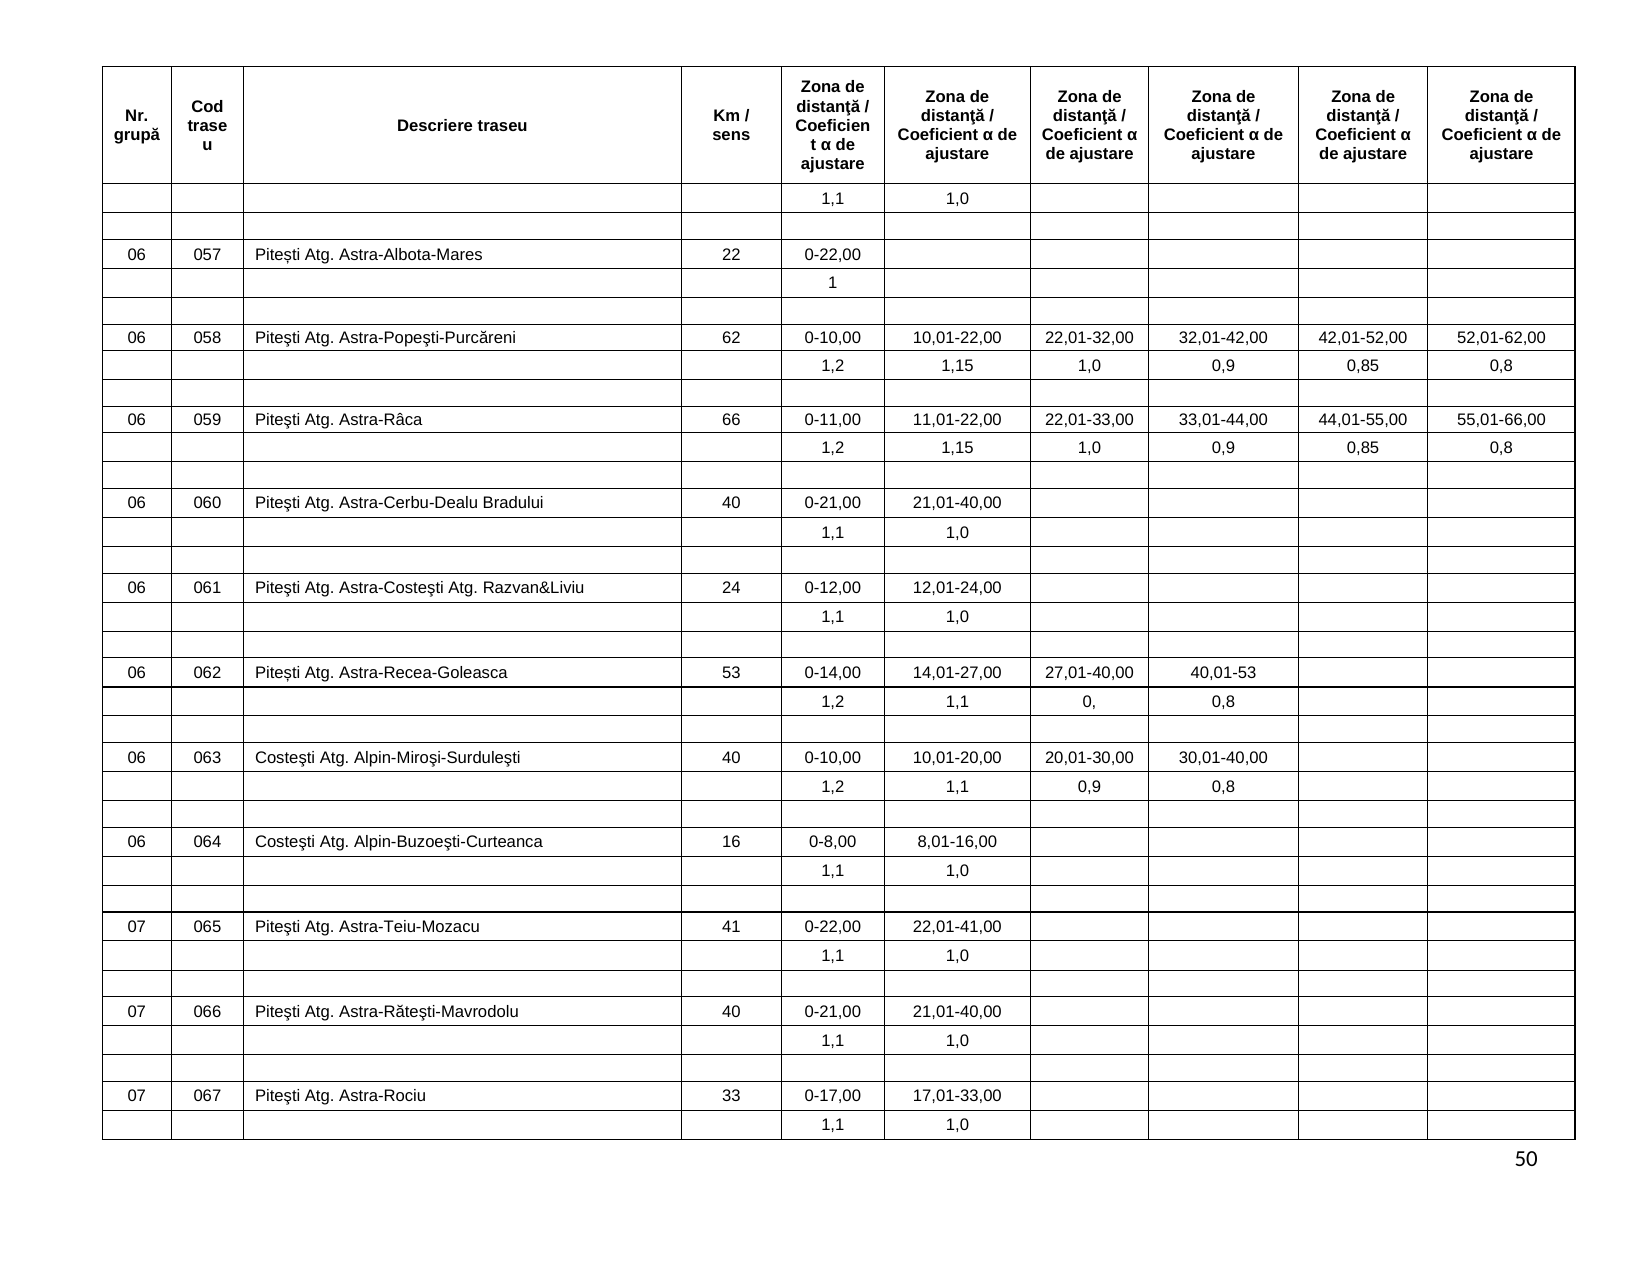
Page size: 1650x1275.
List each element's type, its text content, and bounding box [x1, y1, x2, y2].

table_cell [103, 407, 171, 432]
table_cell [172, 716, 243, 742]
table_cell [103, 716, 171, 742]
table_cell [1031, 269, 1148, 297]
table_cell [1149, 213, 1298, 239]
table_header Nr. grupă [103, 67, 171, 183]
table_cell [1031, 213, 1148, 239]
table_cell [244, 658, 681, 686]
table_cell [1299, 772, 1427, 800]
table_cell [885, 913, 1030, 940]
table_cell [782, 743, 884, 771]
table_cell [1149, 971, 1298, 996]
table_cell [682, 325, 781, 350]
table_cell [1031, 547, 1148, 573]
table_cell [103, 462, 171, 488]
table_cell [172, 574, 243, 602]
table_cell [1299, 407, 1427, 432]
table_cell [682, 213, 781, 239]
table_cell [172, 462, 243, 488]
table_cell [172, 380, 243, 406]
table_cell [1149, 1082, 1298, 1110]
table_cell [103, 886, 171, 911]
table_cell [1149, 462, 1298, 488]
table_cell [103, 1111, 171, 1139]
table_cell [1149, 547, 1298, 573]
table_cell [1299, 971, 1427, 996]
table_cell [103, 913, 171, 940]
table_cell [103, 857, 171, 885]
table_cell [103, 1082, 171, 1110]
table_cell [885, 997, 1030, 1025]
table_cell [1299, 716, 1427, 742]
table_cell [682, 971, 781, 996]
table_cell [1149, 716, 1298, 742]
table_header Zona de distanţă / Coeficient α de ajustare [1149, 67, 1298, 183]
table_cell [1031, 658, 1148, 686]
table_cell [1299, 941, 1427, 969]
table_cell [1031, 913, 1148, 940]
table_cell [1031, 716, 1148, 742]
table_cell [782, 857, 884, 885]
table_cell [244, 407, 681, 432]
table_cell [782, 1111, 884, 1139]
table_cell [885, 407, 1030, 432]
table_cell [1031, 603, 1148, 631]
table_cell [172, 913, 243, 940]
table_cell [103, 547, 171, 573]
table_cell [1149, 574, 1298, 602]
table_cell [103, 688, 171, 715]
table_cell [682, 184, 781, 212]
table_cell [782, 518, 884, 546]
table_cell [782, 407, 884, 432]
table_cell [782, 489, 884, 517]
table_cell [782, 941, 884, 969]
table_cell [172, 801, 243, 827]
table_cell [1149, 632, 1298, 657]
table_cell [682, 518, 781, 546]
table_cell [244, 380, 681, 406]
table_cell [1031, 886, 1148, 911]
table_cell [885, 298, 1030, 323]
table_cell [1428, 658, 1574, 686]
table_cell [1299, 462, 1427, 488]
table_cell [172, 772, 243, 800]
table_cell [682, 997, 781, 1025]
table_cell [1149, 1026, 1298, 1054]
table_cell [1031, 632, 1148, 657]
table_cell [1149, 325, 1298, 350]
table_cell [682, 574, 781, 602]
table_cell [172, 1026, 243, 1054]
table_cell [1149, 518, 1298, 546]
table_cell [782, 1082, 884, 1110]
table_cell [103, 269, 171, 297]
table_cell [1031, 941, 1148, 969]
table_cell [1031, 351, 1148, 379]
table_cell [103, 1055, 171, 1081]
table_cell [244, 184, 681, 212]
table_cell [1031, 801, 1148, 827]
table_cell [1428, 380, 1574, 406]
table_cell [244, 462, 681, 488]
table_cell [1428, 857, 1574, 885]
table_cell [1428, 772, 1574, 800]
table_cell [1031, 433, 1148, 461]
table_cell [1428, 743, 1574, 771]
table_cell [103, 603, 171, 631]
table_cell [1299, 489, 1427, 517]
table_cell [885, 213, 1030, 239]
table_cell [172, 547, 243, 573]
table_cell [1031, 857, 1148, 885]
table_header Zona de distanţă / Coeficient α de ajustare [1031, 67, 1148, 183]
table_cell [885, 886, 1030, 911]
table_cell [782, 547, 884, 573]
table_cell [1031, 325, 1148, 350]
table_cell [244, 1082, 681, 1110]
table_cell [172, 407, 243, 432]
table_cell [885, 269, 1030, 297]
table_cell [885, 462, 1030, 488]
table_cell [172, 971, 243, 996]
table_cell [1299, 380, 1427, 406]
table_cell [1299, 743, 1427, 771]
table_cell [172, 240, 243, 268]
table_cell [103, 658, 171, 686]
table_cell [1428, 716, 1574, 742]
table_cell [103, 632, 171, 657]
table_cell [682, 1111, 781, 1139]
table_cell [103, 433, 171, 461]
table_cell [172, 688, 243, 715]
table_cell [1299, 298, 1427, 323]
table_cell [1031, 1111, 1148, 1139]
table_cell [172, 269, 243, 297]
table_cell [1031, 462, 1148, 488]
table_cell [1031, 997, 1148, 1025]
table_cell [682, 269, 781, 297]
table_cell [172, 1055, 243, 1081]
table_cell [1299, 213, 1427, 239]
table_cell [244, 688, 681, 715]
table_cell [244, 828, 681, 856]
table_header Km / sens [682, 67, 781, 183]
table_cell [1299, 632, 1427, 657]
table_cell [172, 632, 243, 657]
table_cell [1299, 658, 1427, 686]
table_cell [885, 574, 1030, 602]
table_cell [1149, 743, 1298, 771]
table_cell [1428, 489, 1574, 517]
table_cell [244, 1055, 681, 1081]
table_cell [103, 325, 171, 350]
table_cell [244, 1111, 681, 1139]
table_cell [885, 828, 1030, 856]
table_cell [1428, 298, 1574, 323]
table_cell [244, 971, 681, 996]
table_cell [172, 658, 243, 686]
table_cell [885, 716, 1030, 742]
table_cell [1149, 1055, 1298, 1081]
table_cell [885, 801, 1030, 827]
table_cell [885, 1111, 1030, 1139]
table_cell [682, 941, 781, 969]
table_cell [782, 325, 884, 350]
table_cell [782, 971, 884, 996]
table_header Cod traseu [172, 67, 243, 183]
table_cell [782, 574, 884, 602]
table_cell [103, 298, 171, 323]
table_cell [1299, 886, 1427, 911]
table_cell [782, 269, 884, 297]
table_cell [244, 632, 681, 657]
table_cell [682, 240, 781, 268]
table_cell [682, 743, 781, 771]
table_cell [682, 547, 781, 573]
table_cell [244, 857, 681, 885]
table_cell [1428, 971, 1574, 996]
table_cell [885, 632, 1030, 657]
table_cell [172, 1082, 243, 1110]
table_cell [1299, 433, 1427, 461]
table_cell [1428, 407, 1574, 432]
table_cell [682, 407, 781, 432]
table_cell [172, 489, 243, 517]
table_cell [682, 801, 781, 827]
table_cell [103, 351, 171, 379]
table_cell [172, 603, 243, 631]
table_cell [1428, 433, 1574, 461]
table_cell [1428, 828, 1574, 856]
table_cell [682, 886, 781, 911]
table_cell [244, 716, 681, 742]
table_header Descriere traseu [244, 67, 681, 183]
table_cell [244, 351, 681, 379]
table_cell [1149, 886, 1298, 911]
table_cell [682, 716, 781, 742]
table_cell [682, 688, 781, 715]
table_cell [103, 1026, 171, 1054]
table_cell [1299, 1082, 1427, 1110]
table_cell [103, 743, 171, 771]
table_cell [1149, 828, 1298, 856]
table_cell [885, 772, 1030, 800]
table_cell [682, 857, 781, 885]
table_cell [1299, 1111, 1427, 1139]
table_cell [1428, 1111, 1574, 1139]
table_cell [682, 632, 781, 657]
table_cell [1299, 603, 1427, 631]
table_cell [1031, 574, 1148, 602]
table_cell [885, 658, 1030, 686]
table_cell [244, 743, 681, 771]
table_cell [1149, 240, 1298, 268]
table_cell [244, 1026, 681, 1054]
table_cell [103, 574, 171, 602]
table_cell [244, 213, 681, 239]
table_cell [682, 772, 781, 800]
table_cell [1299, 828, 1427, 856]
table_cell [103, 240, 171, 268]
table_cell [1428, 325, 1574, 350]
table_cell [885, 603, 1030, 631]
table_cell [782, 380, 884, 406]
table_header Zona de distanţă / Coeficient α de ajustare [782, 67, 884, 183]
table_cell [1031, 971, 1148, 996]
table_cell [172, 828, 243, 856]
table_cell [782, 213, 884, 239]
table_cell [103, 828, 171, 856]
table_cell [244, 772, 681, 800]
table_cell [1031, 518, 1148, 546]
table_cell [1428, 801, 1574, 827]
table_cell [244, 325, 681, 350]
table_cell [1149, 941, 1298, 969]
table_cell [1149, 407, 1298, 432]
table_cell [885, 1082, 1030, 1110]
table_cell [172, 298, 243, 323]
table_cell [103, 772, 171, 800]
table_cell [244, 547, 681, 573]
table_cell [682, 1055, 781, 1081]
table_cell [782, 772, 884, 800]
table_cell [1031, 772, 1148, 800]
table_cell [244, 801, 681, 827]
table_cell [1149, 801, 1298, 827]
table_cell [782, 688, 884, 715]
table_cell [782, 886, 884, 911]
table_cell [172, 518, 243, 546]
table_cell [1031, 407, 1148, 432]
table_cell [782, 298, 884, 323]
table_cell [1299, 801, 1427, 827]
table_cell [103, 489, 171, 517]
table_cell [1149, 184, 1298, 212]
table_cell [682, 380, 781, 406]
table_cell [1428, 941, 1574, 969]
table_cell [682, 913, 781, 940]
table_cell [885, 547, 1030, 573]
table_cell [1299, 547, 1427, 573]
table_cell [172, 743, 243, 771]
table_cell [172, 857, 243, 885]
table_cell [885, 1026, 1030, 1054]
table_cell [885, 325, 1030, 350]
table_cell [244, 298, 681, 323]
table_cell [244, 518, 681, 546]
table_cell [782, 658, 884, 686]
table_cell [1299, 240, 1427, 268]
table_header Zona de distanţă / Coeficient α de ajustare [1428, 67, 1574, 183]
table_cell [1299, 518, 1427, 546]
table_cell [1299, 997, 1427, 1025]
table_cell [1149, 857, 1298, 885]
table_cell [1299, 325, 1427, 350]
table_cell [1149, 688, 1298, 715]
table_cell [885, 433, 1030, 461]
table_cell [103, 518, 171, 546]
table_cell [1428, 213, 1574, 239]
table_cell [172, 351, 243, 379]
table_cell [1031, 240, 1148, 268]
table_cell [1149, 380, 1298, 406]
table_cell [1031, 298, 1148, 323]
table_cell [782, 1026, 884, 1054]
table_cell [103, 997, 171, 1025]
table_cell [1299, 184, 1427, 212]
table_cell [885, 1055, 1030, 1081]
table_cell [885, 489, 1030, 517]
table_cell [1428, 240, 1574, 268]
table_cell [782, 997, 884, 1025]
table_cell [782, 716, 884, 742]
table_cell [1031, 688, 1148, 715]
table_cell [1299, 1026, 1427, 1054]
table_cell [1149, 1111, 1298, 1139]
table_header Zona de distanţă / Coeficient α de ajustare [885, 67, 1030, 183]
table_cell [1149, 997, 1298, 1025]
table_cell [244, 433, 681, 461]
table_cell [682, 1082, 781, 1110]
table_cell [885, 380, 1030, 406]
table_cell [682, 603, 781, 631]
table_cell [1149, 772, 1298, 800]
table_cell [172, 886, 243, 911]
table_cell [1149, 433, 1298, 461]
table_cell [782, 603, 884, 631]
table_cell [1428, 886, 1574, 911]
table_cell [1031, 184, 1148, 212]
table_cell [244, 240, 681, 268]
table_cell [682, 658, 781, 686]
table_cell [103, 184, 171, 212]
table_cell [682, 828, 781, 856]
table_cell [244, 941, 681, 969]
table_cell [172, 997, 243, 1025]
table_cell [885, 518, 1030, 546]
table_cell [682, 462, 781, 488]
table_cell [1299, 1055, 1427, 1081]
table_header Zona de distanţă / Coeficient α de ajustare [1299, 67, 1427, 183]
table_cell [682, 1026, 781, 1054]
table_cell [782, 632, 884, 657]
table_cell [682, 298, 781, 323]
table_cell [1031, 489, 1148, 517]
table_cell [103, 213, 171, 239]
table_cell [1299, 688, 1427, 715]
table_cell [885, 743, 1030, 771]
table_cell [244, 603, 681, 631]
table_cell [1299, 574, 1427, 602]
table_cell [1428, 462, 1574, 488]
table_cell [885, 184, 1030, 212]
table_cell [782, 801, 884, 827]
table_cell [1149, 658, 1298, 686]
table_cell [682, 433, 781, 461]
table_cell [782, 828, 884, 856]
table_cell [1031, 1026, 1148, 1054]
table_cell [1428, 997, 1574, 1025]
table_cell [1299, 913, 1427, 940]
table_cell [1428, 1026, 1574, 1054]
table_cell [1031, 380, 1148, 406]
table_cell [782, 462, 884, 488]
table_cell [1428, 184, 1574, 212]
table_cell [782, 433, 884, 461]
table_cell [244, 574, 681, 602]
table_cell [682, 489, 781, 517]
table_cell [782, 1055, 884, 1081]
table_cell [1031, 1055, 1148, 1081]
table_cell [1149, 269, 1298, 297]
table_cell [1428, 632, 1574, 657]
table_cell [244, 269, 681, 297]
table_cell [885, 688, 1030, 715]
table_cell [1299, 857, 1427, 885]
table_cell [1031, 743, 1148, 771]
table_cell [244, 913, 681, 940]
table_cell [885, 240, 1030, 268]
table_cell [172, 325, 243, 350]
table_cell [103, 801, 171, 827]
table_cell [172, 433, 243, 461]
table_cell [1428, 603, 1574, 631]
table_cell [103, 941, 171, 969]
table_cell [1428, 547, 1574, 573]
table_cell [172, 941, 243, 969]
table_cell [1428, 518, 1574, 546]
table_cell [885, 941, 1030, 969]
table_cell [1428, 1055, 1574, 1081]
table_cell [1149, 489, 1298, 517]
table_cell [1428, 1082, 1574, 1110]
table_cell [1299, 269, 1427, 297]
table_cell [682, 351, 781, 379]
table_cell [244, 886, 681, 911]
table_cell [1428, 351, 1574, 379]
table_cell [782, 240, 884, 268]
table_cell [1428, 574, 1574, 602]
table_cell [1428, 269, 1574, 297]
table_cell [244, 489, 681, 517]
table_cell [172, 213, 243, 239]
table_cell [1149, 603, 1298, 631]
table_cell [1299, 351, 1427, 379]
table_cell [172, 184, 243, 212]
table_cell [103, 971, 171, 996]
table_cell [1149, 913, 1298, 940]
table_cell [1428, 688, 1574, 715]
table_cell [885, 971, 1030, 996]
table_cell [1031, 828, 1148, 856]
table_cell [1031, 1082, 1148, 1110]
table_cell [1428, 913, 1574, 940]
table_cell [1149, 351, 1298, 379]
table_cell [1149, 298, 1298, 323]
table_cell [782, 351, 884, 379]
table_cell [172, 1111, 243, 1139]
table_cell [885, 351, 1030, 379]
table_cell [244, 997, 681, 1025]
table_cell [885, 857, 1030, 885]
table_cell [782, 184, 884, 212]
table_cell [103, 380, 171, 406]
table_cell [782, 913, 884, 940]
